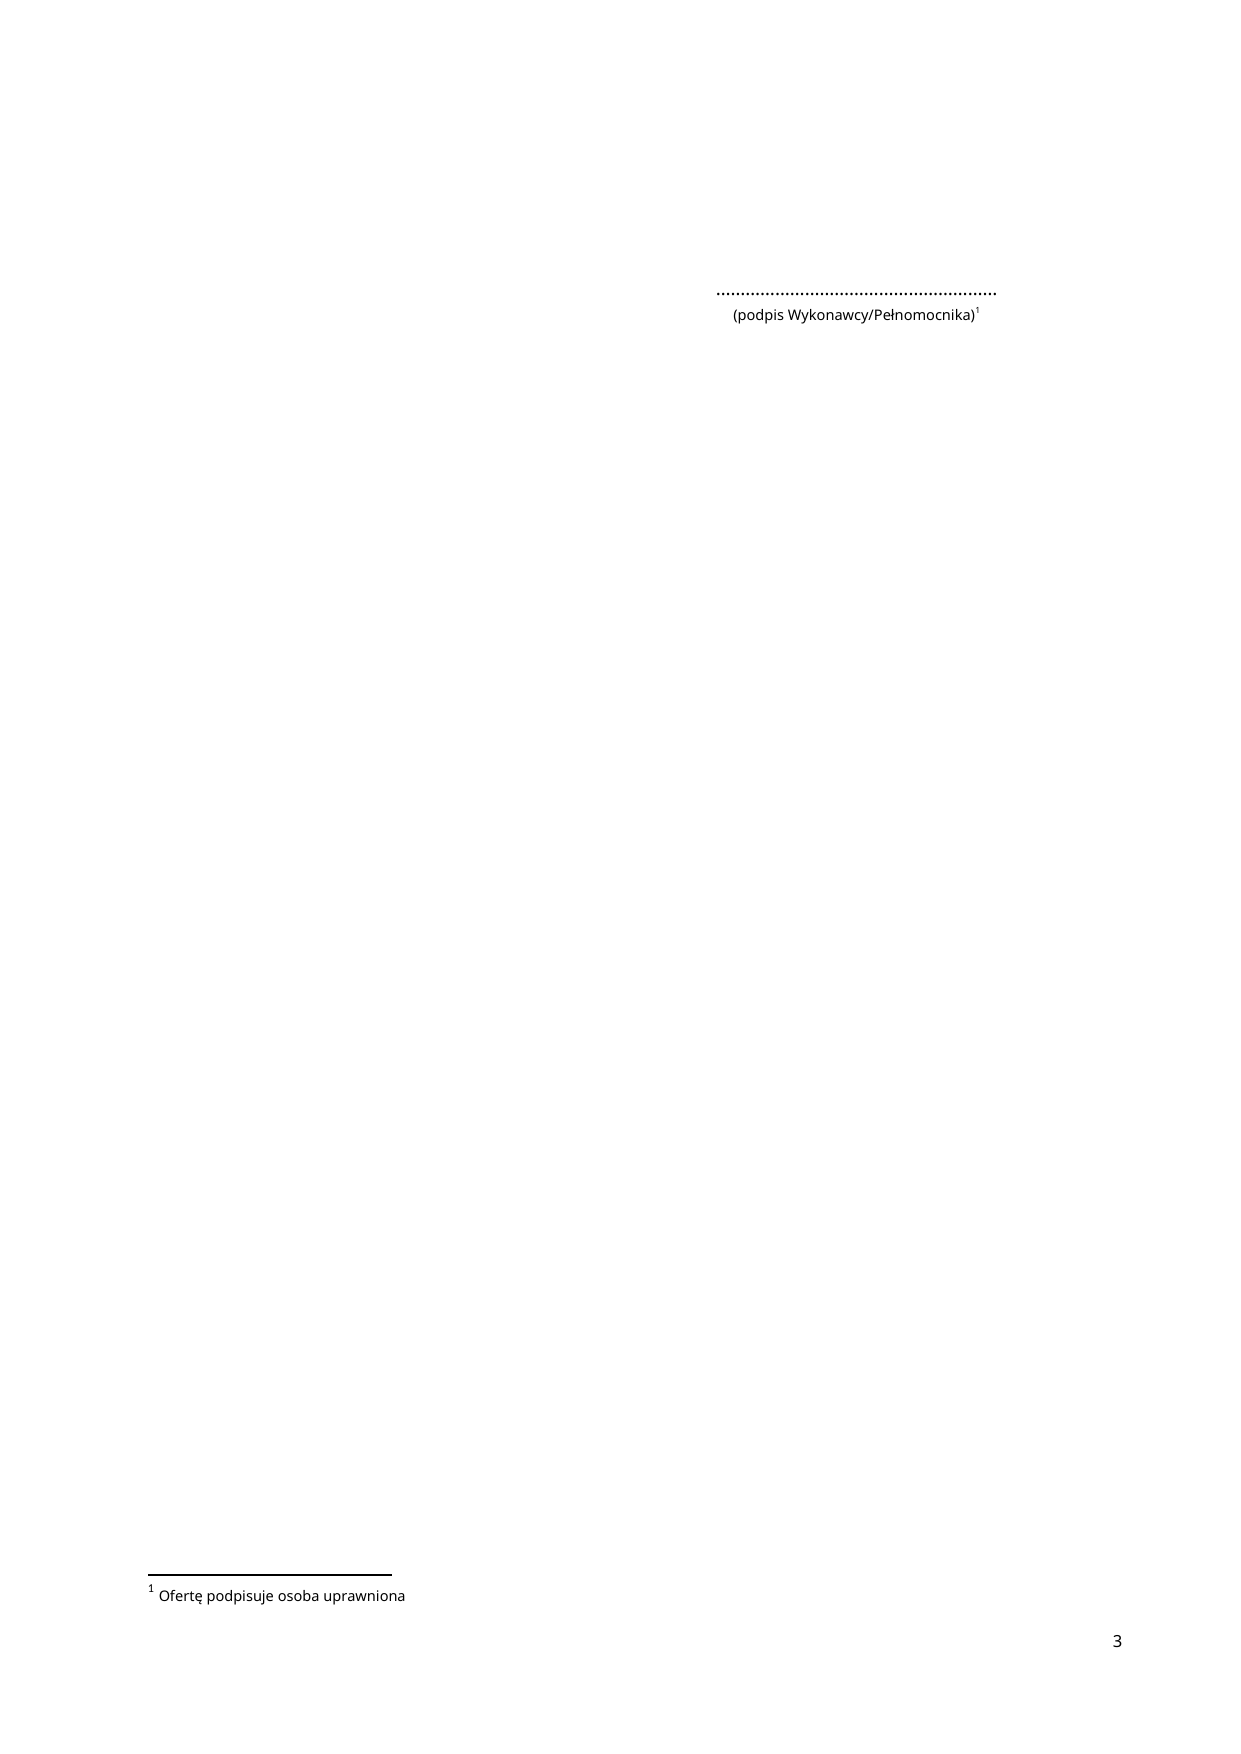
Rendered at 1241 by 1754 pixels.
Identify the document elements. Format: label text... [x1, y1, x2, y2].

text (podpis Wykonawcy/Pełnomocnika) [148, 305, 1122, 324]
text ………………………………………………… [148, 275, 1122, 301]
